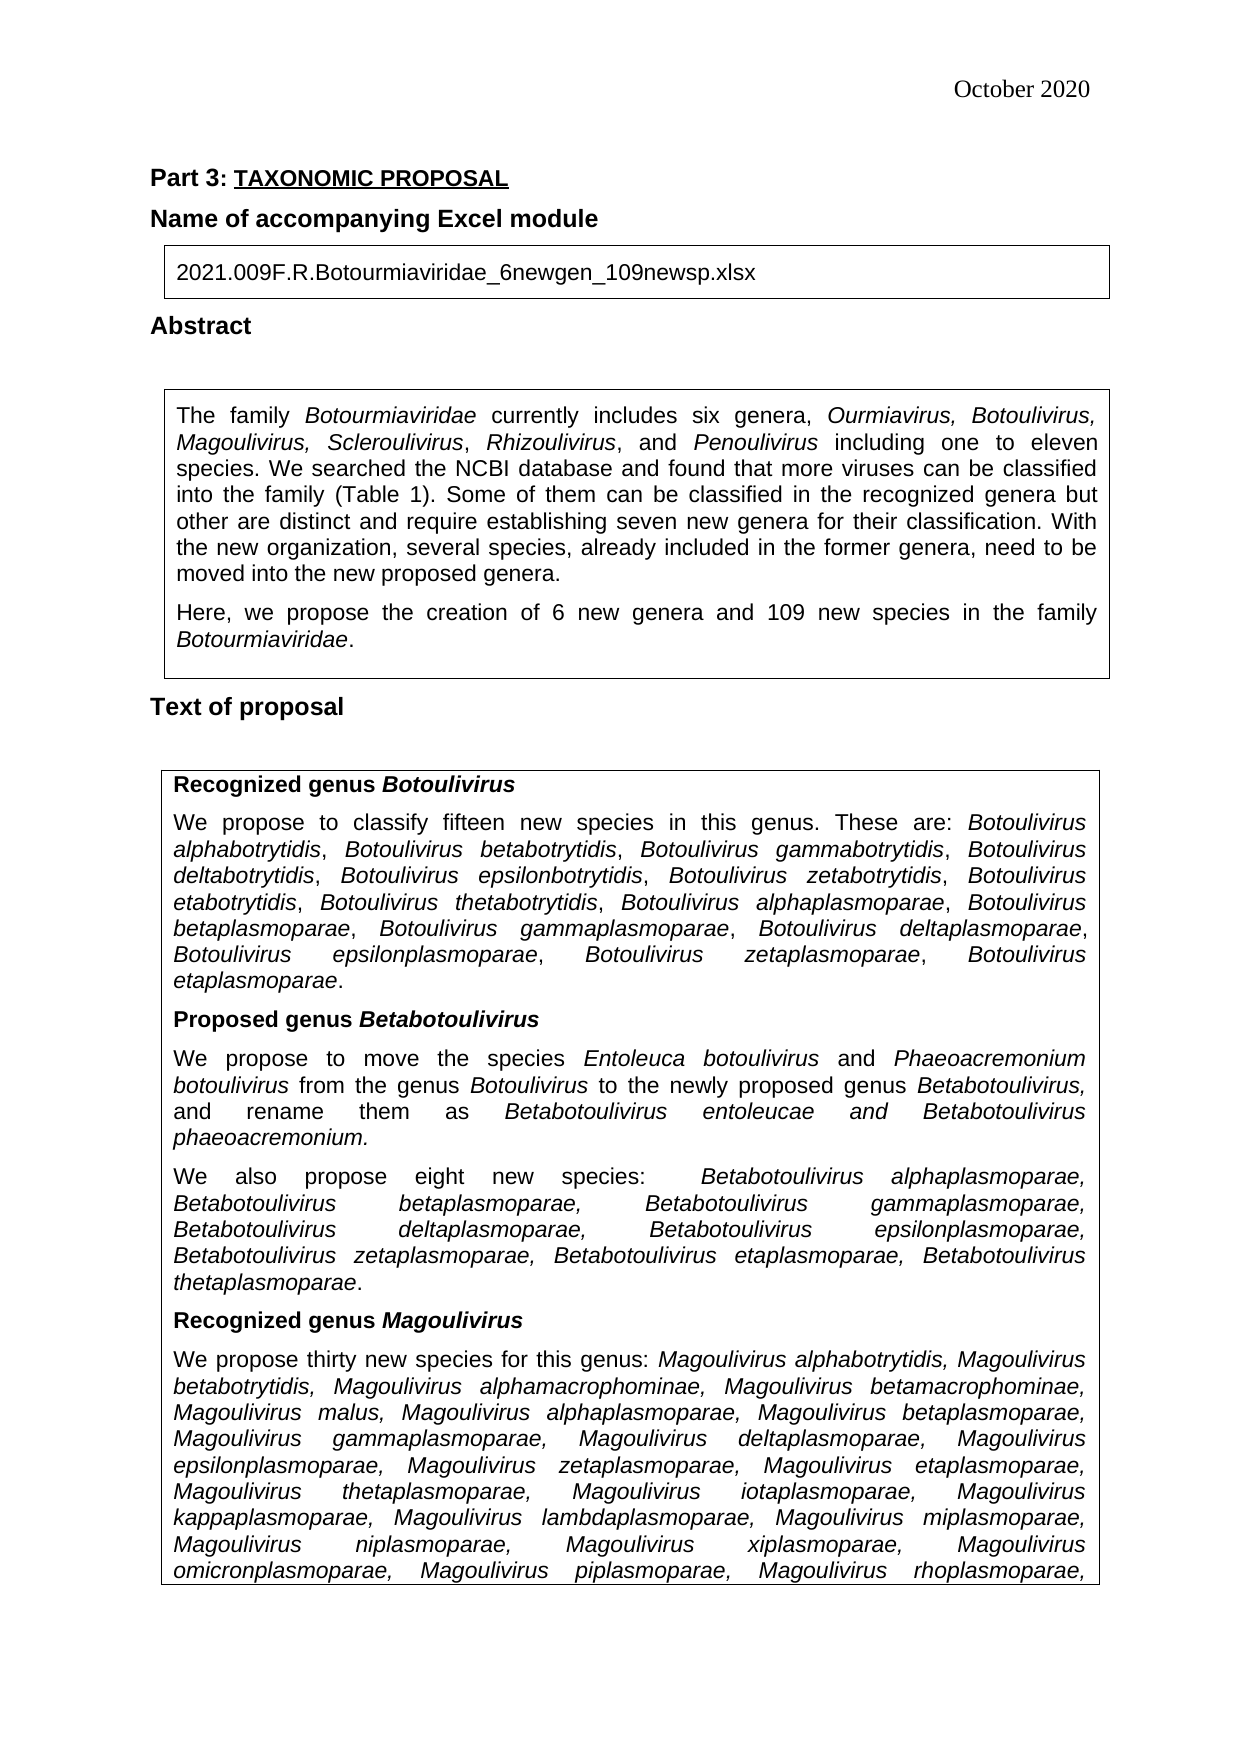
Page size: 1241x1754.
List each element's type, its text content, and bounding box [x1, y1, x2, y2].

text Name of accompanying Excel module [150, 204, 1090, 232]
text Part 3: TAXONOMIC PROPOSAL [150, 162, 1090, 191]
text Abstract [150, 311, 1090, 340]
text Text of proposal [150, 692, 1090, 721]
table_header The family Botourmiaviridae currently includes six genera, Ourmiavirus, Botoulivirus, Magoulivirus, Scleroulivirus, Rhizoulivirus, and Penoulivirus including one to eleven species. We searched the NCBI database and found that more viruses can be classified into the family (Table 1). Some of them can be classified in the recognized genera but other are distinct and require establishing seven new genera for their classification. With the new organization, several species, already included in the former genera, need to be moved into the new proposed genera. Here, we propose the creation of 6 new genera and 109 new species in the family Botourmiaviridae. [165, 390, 1109, 678]
table_header 2021.009F.R.Botourmiaviridae_6newgen_109newsp.xlsx [165, 246, 1109, 297]
table_header [150, 733, 1111, 1584]
